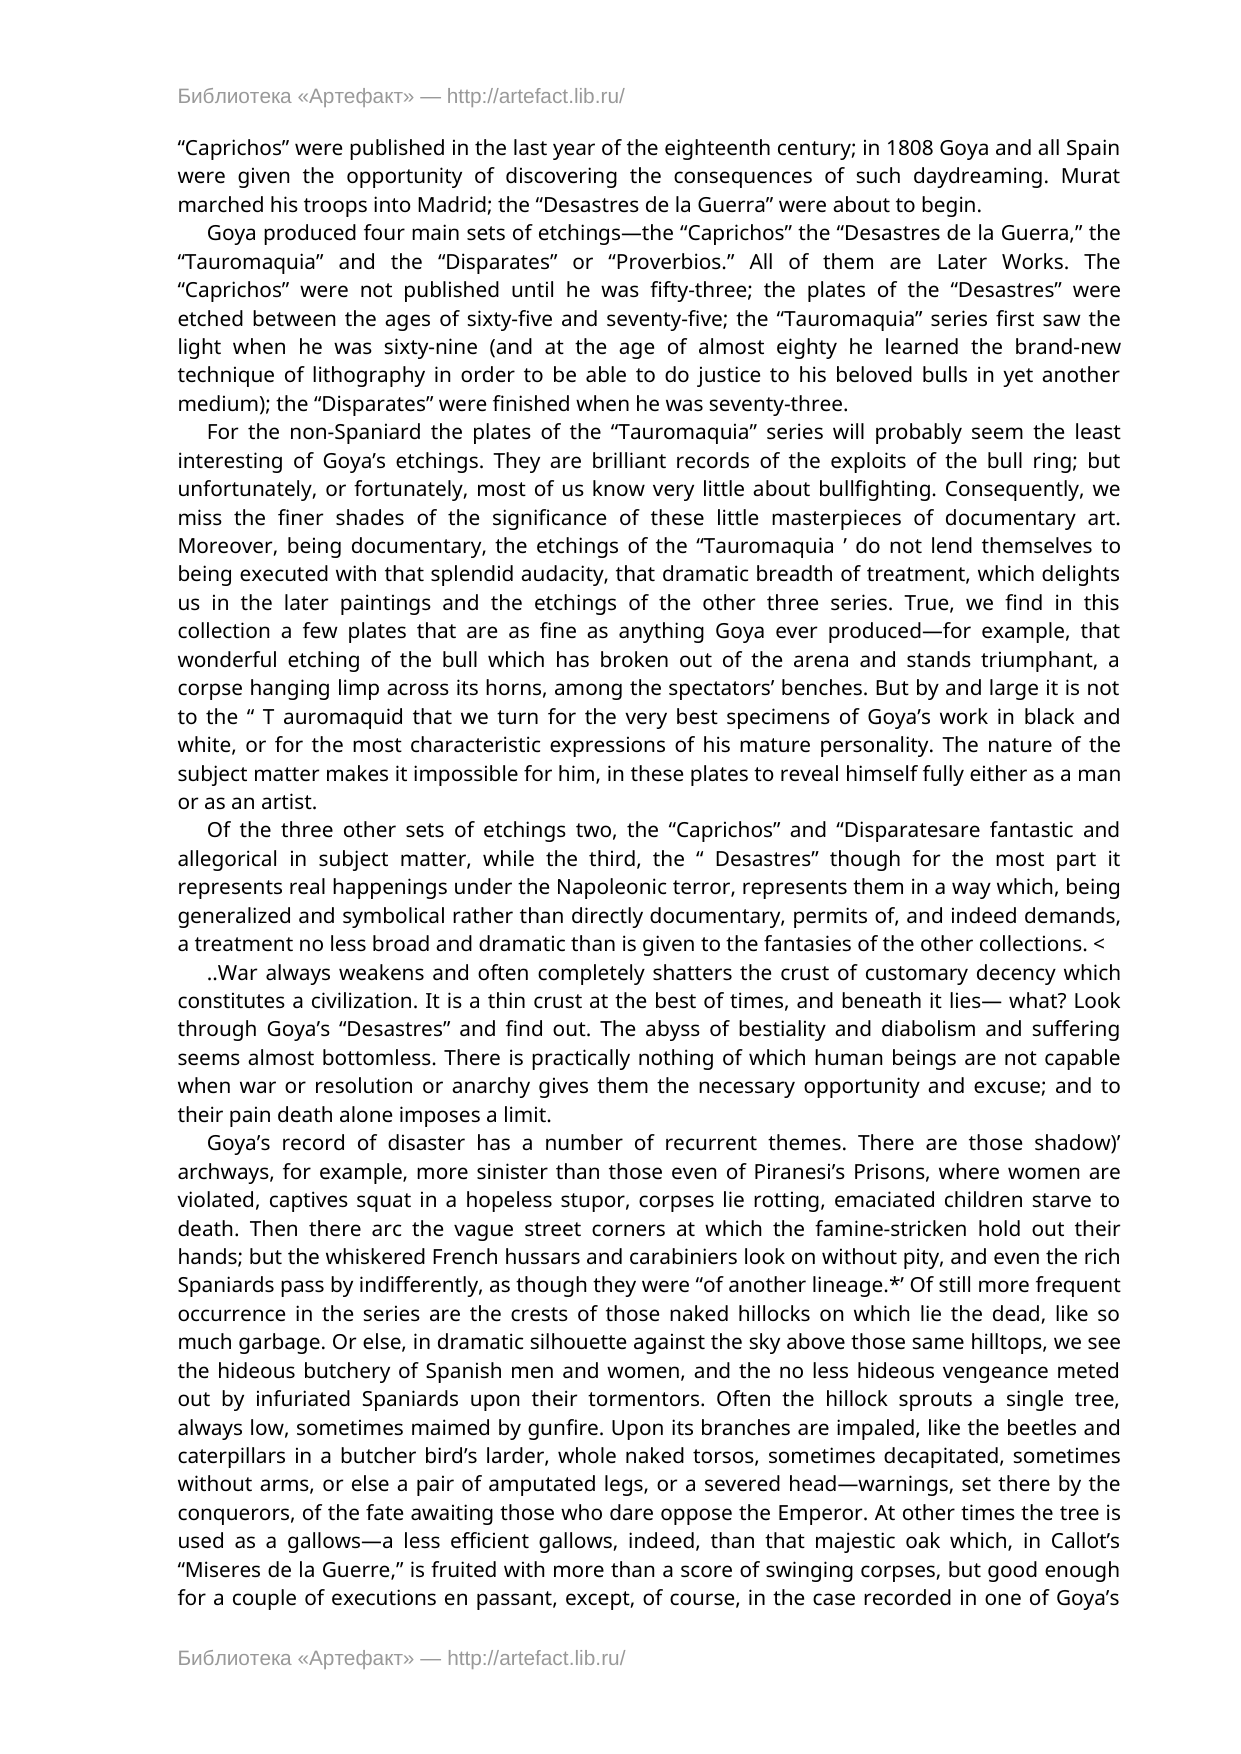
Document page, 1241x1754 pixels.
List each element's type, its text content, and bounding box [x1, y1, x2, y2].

text Goya produced four main sets of etchings—the “Caprichos” the “Desastres de la Guerra,” the “Tauromaquia” and the “Disparates” or “Proverbios.” All of them are Later Works. The “Caprichos” were not published until he was fifty-three; the plates of the “Desastres” were etched between the ages of sixty-five and seventy-five; the “Tauromaquia” series first saw the light when he was sixty-nine (and at the age of almost eighty he learned the brand-new technique of lithography in order to be able to do justice to his beloved bulls in yet another medium); the “Disparates” were finished when he was seventy-three. [177, 218, 1122, 417]
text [177, 1128, 1122, 1612]
text Of the three other sets of etchings two, the “Caprichos” and “Disparatesare fantastic and allegorical in subject matter, while the third, the “ Desastres” though for the most part it represents real happenings under the Napoleonic terror, represents them in a way which, being generalized and symbolical rather than directly documentary, permits of, and indeed demands, a treatment no less broad and dramatic than is given to the fantasies of the other collections. < [177, 816, 1122, 958]
text ..War always weakens and often completely shatters the crust of customary decency which constitutes a civilization. It is a thin crust at the best of times, and beneath it lies— what? Look through Goya’s “Desastres” and find out. The abyss of bestiality and diabolism and suffering seems almost bottomless. There is practically nothing of which human beings are not capable when war or resolution or anarchy gives them the necessary opportunity and excuse; and to their pain death alone imposes a limit. [177, 958, 1122, 1128]
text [177, 133, 1122, 218]
text For the non-Spaniard the plates of the “Tauromaquia” series will probably seem the least interesting of Goya’s etchings. They are brilliant records of the exploits of the bull ring; but unfortunately, or fortunately, most of us know very little about bullfighting. Consequently, we miss the finer shades of the significance of these little masterpieces of documentary art. Moreover, being documentary, the etchings of the “Tauromaquia ’ do not lend themselves to being executed with that splendid audacity, that dramatic breadth of treatment, which delights us in the later paintings and the etchings of the other three series. True, we find in this collection a few plates that are as fine as anything Goya ever produced—for example, that wonderful etching of the bull which has broken out of the arena and stands triumphant, a corpse hanging limp across its horns, among the spectators’ benches. But by and large it is not to the “ T auromaquid that we turn for the very best specimens of Goya’s work in black and white, or for the most characteristic expressions of his mature personality. The nature of the subject matter makes it impossible for him, in these plates to reveal himself fully either as a man or as an artist. [177, 417, 1122, 816]
